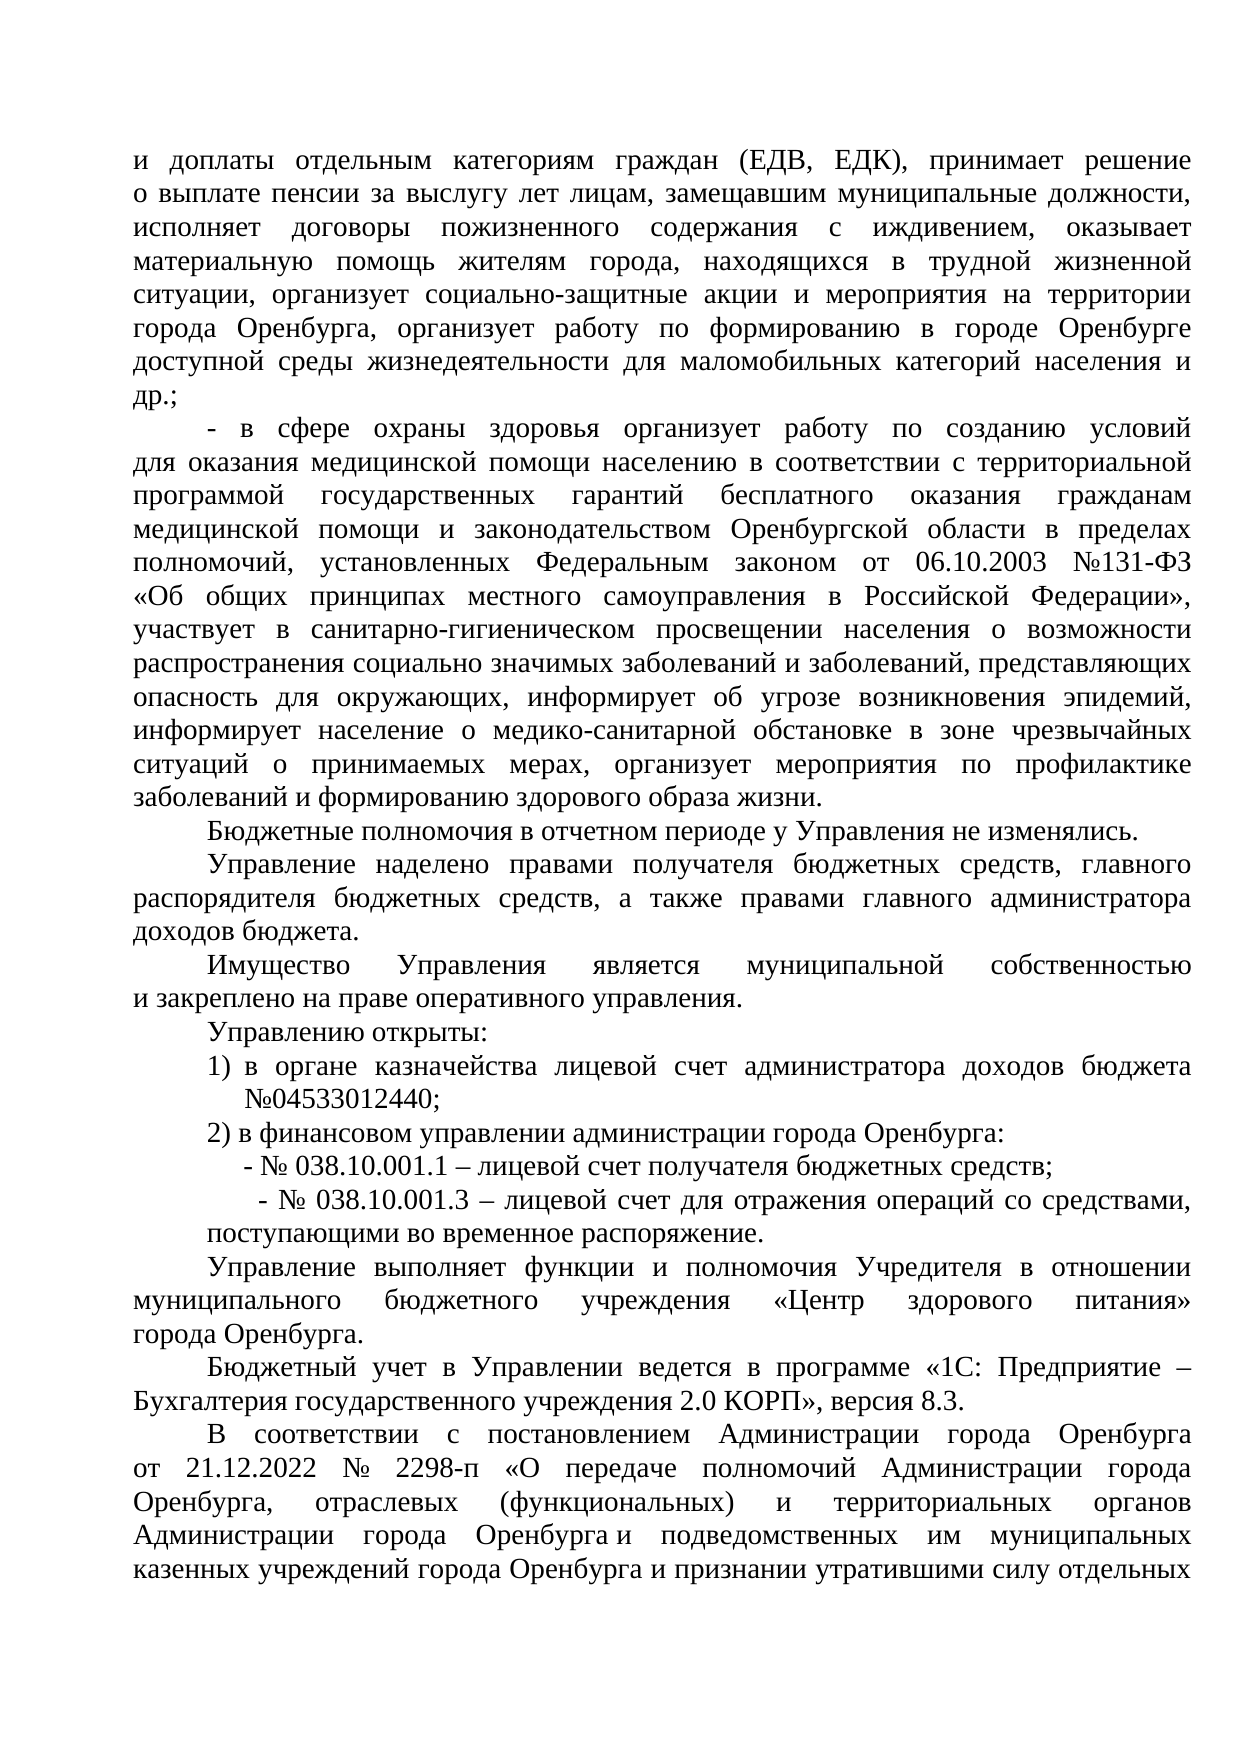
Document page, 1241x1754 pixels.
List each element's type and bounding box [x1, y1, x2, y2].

table_cell [133, 142, 1192, 1584]
